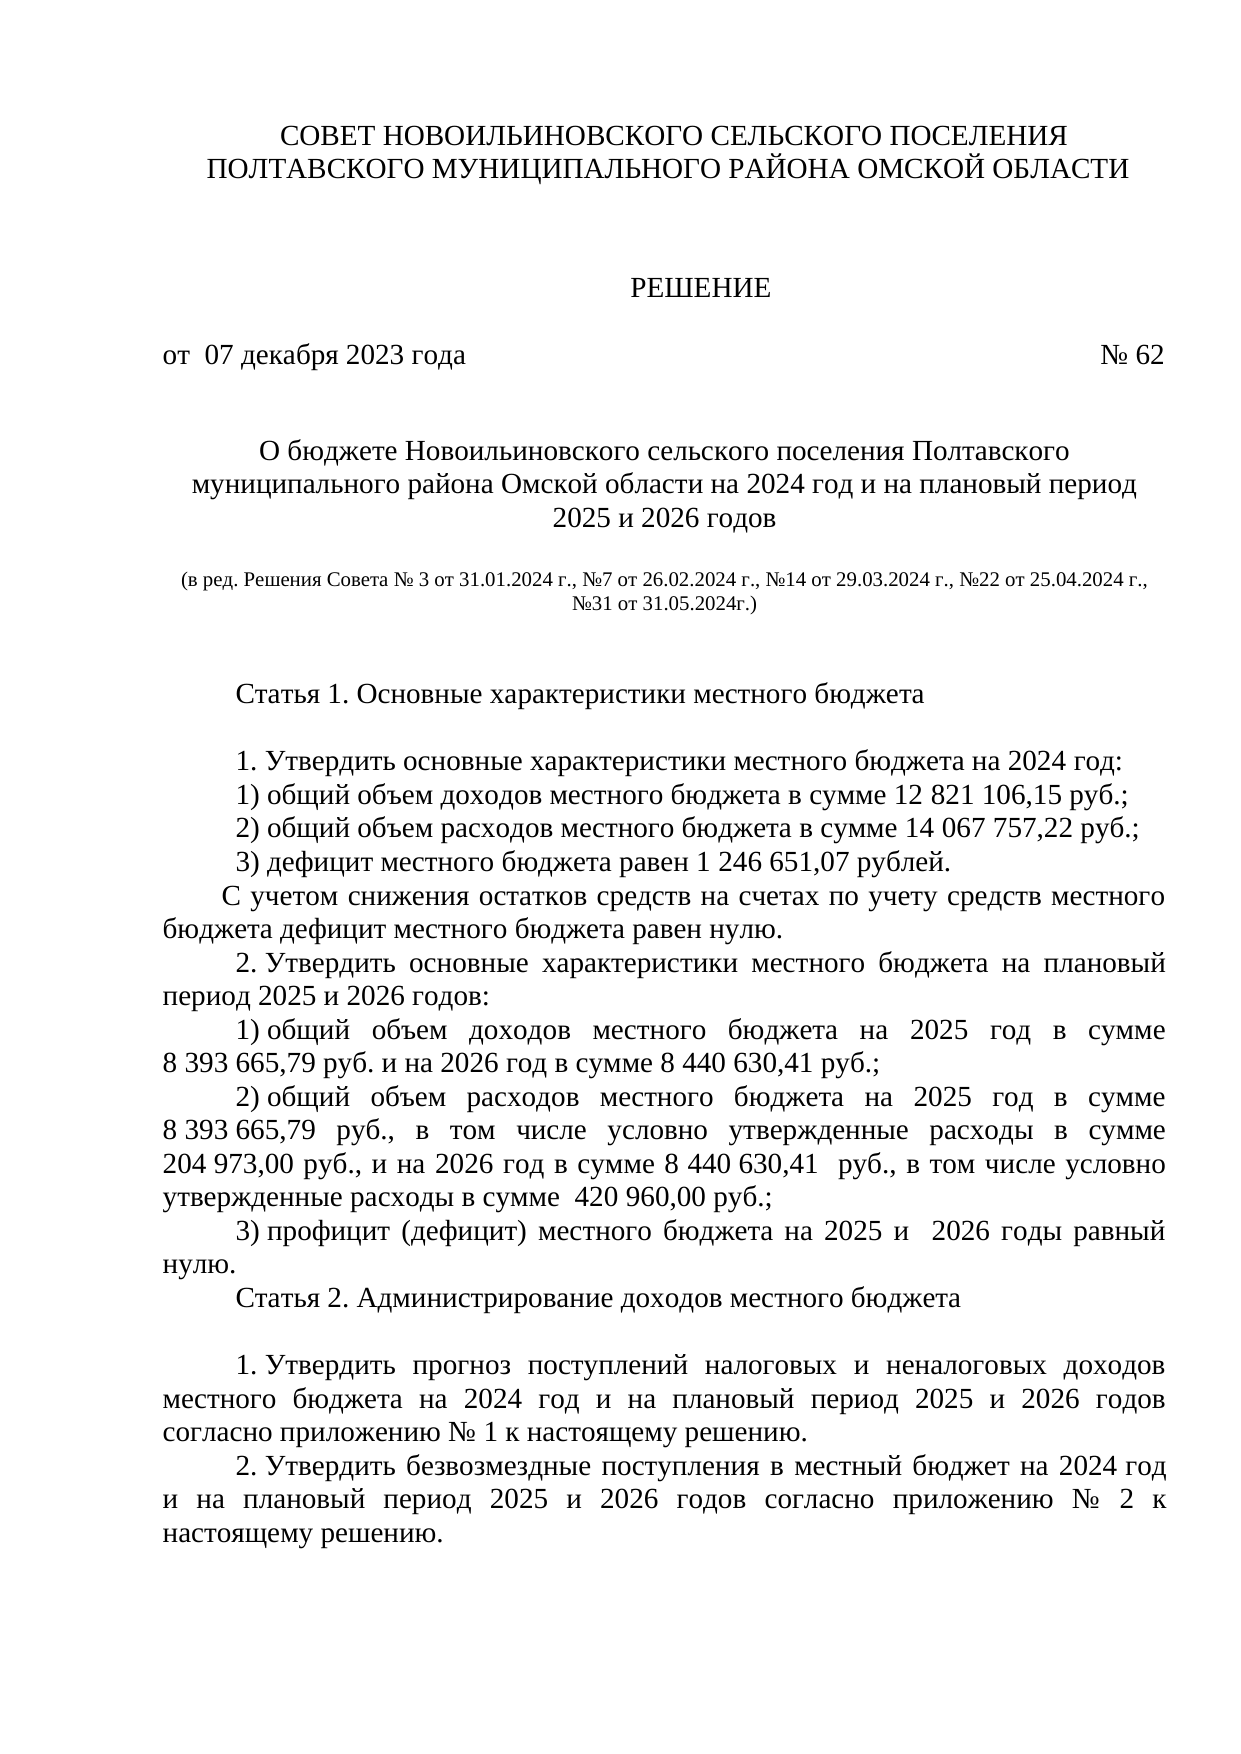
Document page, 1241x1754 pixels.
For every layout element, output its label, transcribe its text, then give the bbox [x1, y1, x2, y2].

text 2) общий объем расходов местного бюджета на 2025 год в сумме 8 393 665,79 руб., в том числе условно утвержденные расходы в сумме 204 973,00 руб., и на 2026 год в сумме 8 440 630,41 руб., в том числе условно утвержденные расходы в сумме 420 960,00 руб.; [162, 1079, 1166, 1213]
text 1. Утвердить прогноз поступлений налоговых и неналоговых доходов местного бюджета на 2024 год и на плановый период 2025 и 2026 годов согласно приложению № 1 к настоящему решению. [162, 1347, 1166, 1448]
text 3) дефицит местного бюджета равен 1 246 651,07 рублей. [162, 844, 1166, 878]
title СОВЕТ НОВОИЛЬИНОВСКОГО СЕЛЬСКОГО ПОСЕЛЕНИЯ [162, 118, 1186, 152]
text ПОЛТАВСКОГО МУНИЦИПАЛЬНОГО РАЙОНА ОМСКОЙ ОБЛАСТИ [162, 152, 1166, 185]
text О бюджете Новоильиновского сельского поселения Полтавского муниципального района Омской области на 2024 год и на плановый период 2025 и 2026 годов [162, 433, 1166, 533]
text 3) профицит (дефицит) местного бюджета на 2025 и 2026 годы равный нулю. [162, 1213, 1166, 1280]
text 2. Утвердить основные характеристики местного бюджета на плановый период 2025 и 2026 годов: [162, 945, 1166, 1012]
text С учетом снижения остатков средств на счетах по учету средств местного бюджета дефицит местного бюджета равен нулю. [162, 878, 1166, 945]
text Статья 1. Основные характеристики местного бюджета [162, 676, 1166, 710]
text (в ред. Решения Совета № 3 от 31.01.2024 г., №7 от 26.02.2024 г., №14 от 29.03.2024 г., №22 от 25.04.2024 г., №31 от 31.05.2024г.) [162, 567, 1166, 615]
text РЕШЕНИЕ [162, 270, 1166, 304]
text 1. Утвердить основные характеристики местного бюджета на 2024 год: [162, 743, 1166, 777]
text Статья 2. Администрирование доходов местного бюджета [162, 1280, 1166, 1314]
text 2) общий объем расходов местного бюджета в сумме 14 067 757,22 руб.; [162, 811, 1166, 844]
text 2. Утвердить безвозмездные поступления в местный бюджет на 2024 год и на плановый период 2025 и 2026 годов согласно приложению № 2 к настоящему решению. [162, 1448, 1166, 1548]
text 1) общий объем доходов местного бюджета в сумме 12 821 106,15 руб.; [162, 777, 1166, 811]
text от 07 декабря 2023 года № 62 [162, 337, 1166, 371]
text 1) общий объем доходов местного бюджета на 2025 год в сумме 8 393 665,79 руб. и на 2026 год в сумме 8 440 630,41 руб.; [162, 1012, 1166, 1079]
